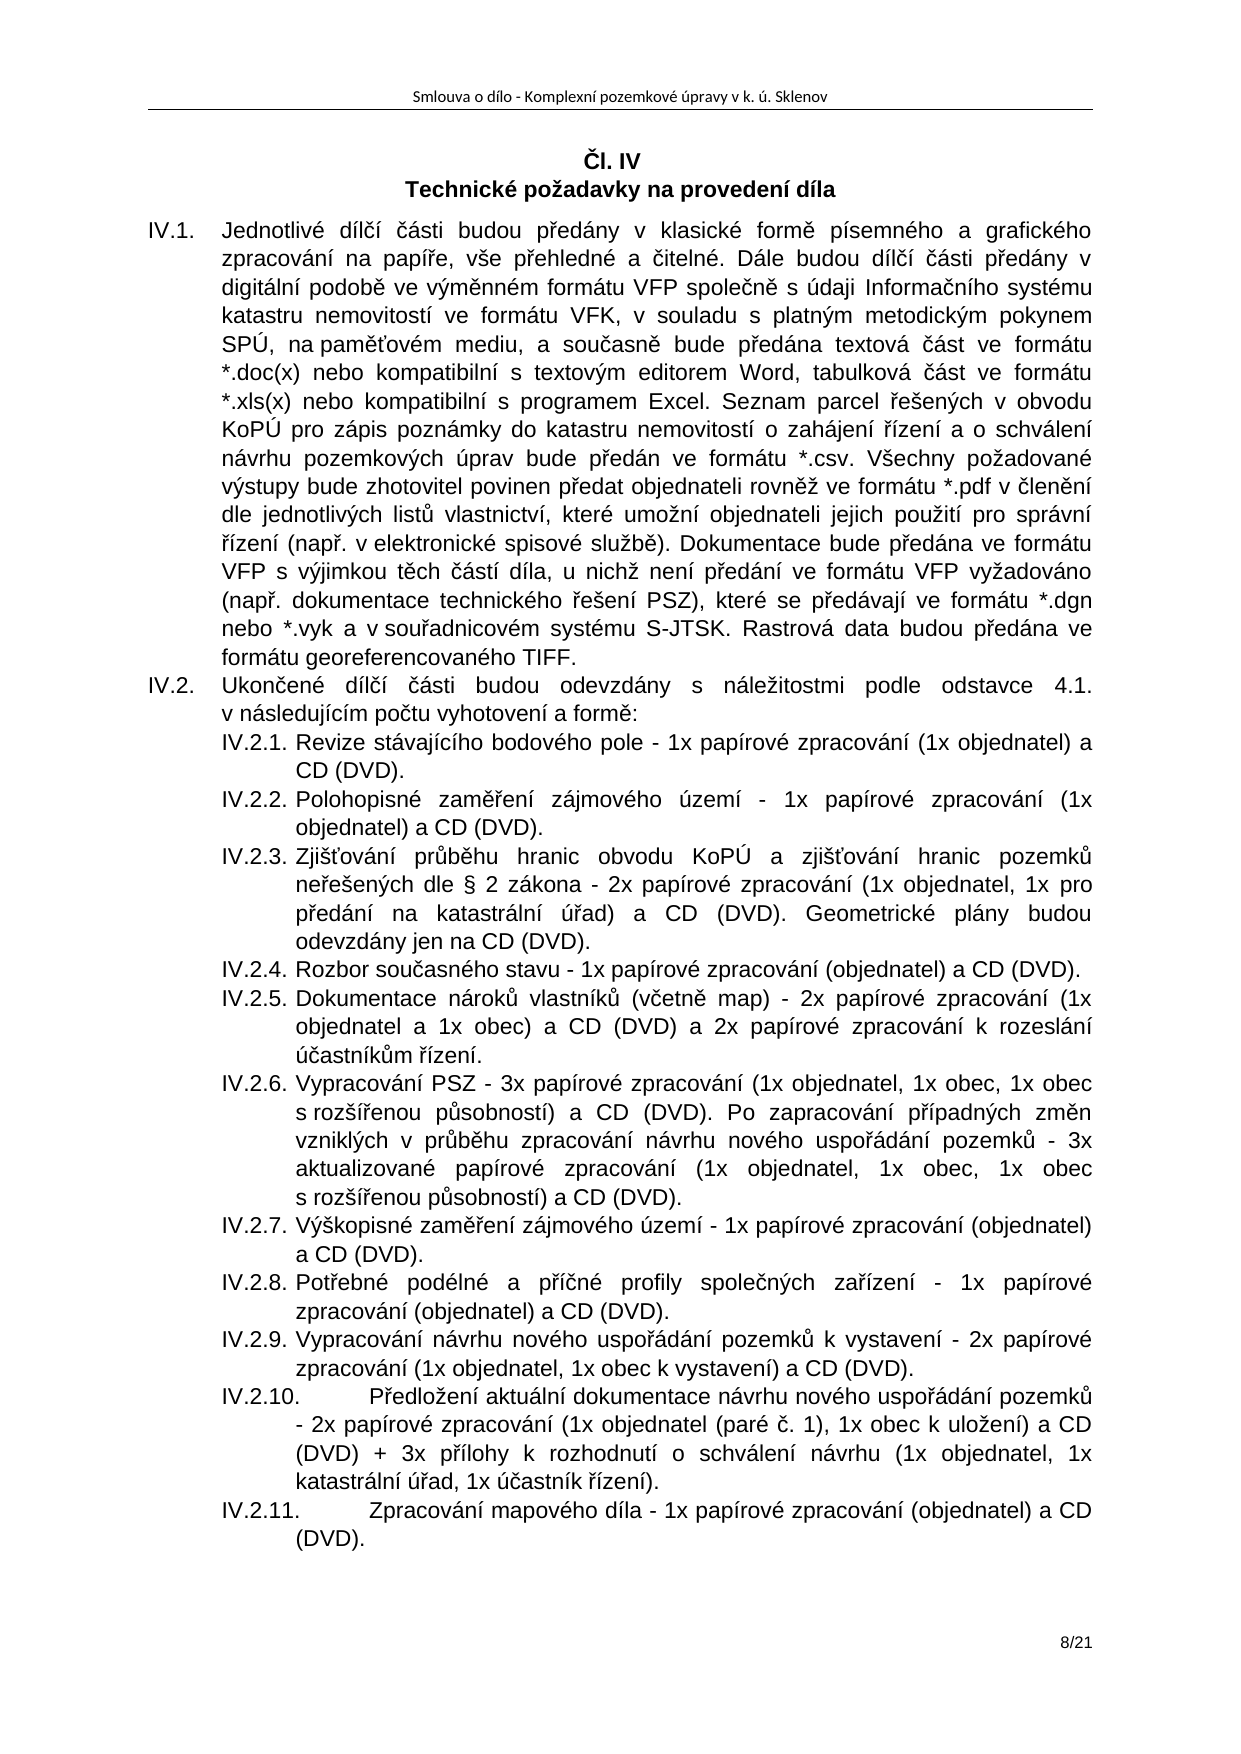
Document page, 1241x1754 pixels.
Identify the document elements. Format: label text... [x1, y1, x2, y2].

text Rozbor současného stavu - 1x papírové zpracování (objednatel) a CD (DVD). [221, 956, 1093, 983]
text Polohopisné zaměření zájmového území - 1x papírové zpracování (1x objednatel) a CD (DVD). [221, 786, 1093, 841]
text Vypracování PSZ - 3x papírové zpracování (1x objednatel, 1x obec, 1x obec s rozšířenou působností) a CD (DVD). Po zapracování případných změn vzniklých v průběhu zpracování návrhu nového uspořádání pozemků - 3x aktualizované papírové zpracování (1x objednatel, 1x obec, 1x obec s rozšířenou působností) a CD (DVD). [221, 1070, 1093, 1210]
text Vypracování návrhu nového uspořádání pozemků k vystavení - 2x papírové zpracování (1x objednatel, 1x obec k vystavení) a CD (DVD). [221, 1326, 1093, 1381]
text Potřebné podélné a příčné profily společných zařízení - 1x papírové zpracování (objednatel) a CD (DVD). [221, 1269, 1093, 1324]
list Jednotlivé dílčí části budou předány v klasické formě písemného a grafického zpracování na papíře, vše přehledné a čitelné. Dále budou dílčí části předány v digitální podobě ve výměnném formátu VFP společně s údaji Informačního systému katastru nemovitostí ve formátu VFK, v souladu s platným metodickým pokynem SPÚ, na paměťovém mediu, a současně bude předána textová část ve formátu *.doc(x) nebo kompatibilní s textovým editorem Word, tabulková část ve formátu *.xls(x) nebo kompatibilní s programem Excel. Seznam parcel řešených v obvodu KoPÚ pro zápis poznámky do katastru nemovitostí o zahájení řízení a o schválení návrhu pozemkových úprav bude předán ve formátu *.csv. Všechny požadované výstupy bude zhotovitel povinen předat objednateli rovněž ve formátu *.pdf v členění dle jednotlivých listů vlastnictví, které umožní objednateli jejich použití pro správní řízení (např. v elektronické spisové službě). Dokumentace bude předána ve formátu VFP s výjimkou těch částí díla, u nichž není předání ve formátu VFP vyžadováno (např. dokumentace technického řešení PSZ), které se předávají ve formátu *.dgn nebo *.vyk a v souřadnicovém systému S-JTSK. Rastrová data budou předána ve formátu georeferencovaného TIFF. [148, 217, 1093, 670]
text Zjišťování průběhu hranic obvodu KoPÚ a zjišťování hranic pozemků neřešených dle § 2 zákona - 2x papírové zpracování (1x objednatel, 1x pro předání na katastrální úřad) a CD (DVD). Geometrické plány budou odevzdány jen na CD (DVD). [221, 843, 1093, 954]
list Ukončené dílčí části budou odevzdány s náležitostmi podle odstavce 4.1. v následujícím počtu vyhotovení a formě: [148, 672, 1093, 727]
text Dokumentace nároků vlastníků (včetně map) - 2x papírové zpracování (1x objednatel a 1x obec) a CD (DVD) a 2x papírové zpracování k rozeslání účastníkům řízení. [221, 985, 1093, 1068]
text Technické požadavky na provedení díla [148, 148, 1093, 202]
text Revize stávajícího bodového pole - 1x papírové zpracování (1x objednatel) a CD (DVD). [221, 729, 1093, 784]
text Zpracování mapového díla - 1x papírové zpracování (objednatel) a CD (DVD). [221, 1497, 1093, 1551]
text Výškopisné zaměření zájmového území - 1x papírové zpracování (objednatel) a CD (DVD). [221, 1212, 1093, 1267]
text Předložení aktuální dokumentace návrhu nového uspořádání pozemků - 2x papírové zpracování (1x objednatel (paré č. 1), 1x obec k uložení) a CD (DVD) + 3x přílohy k rozhodnutí o schválení návrhu (1x objednatel, 1x katastrální úřad, 1x účastník řízení). [221, 1383, 1093, 1494]
